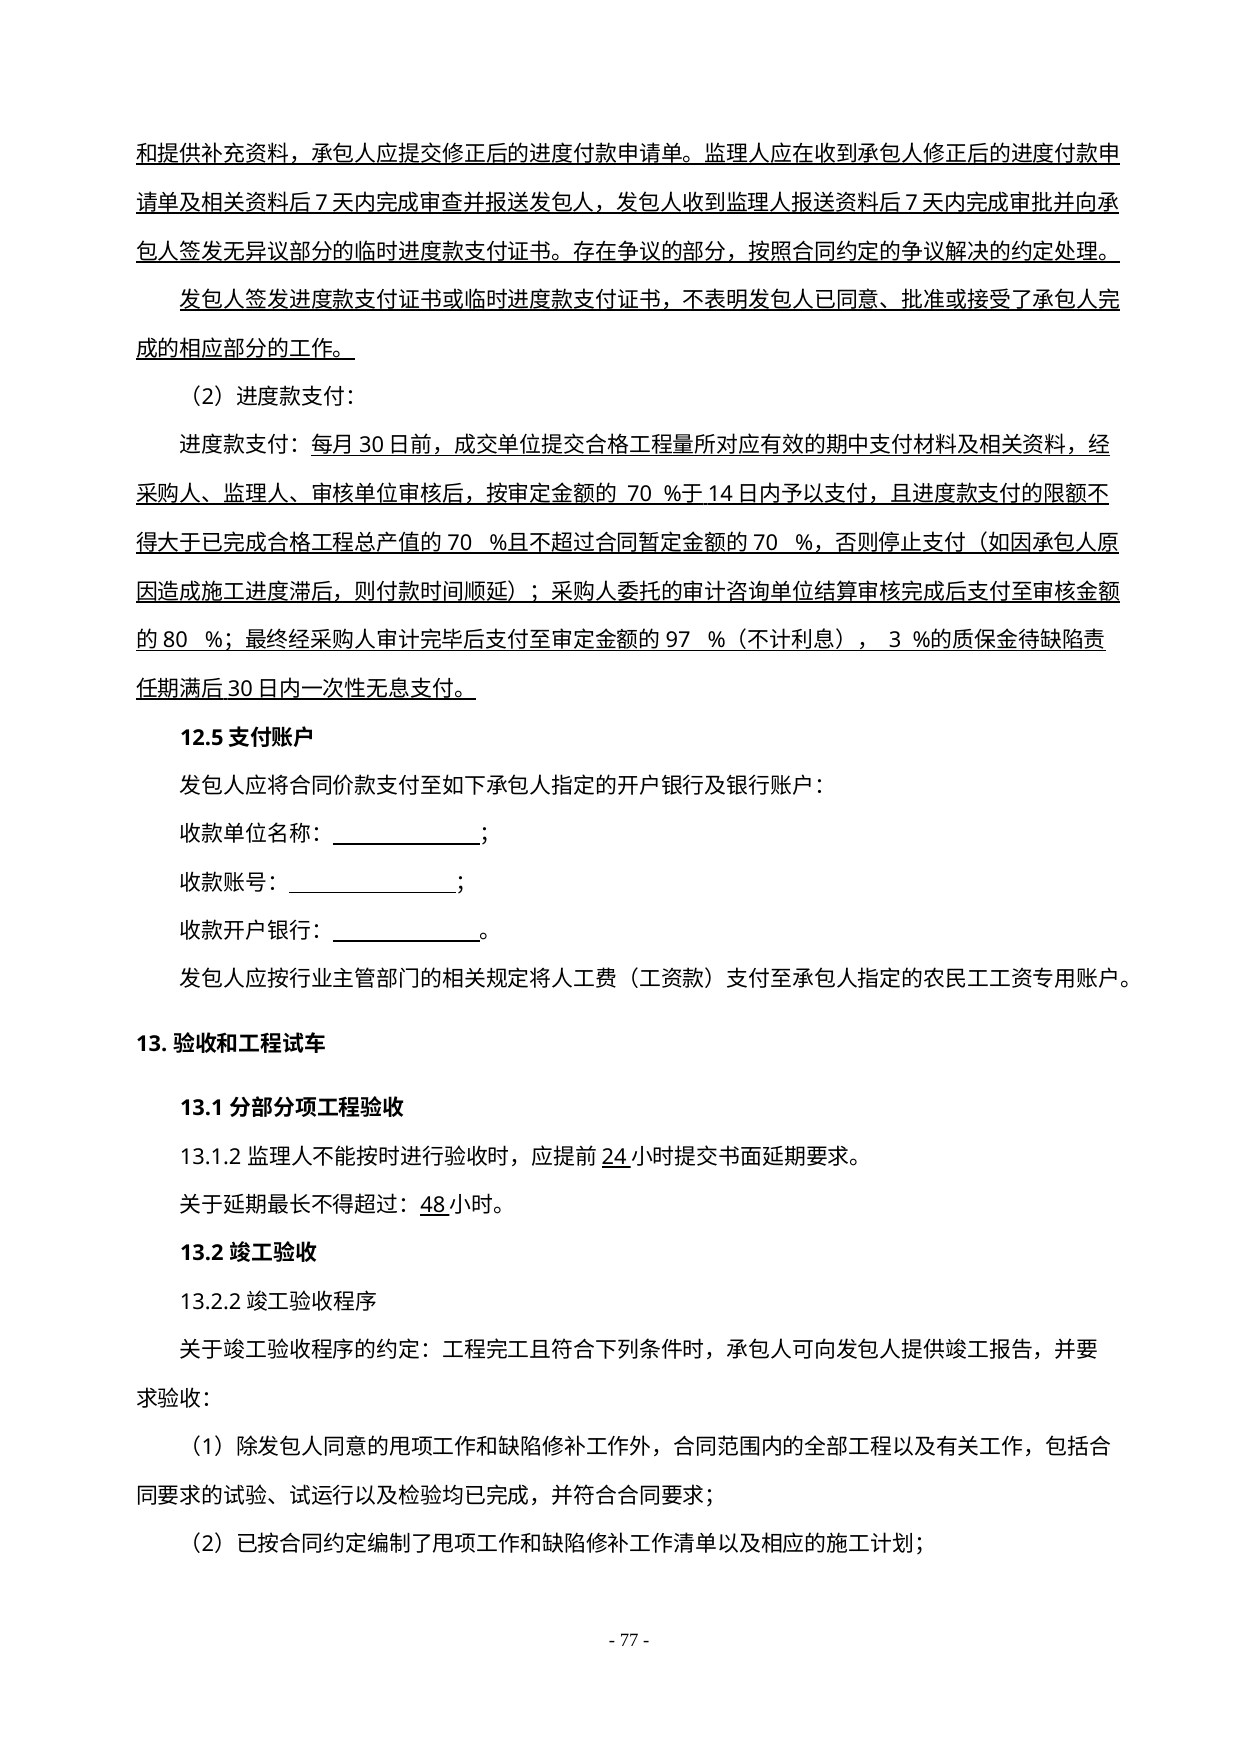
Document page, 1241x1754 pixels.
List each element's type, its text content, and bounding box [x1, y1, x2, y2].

subtitle 13. 验收和工程试车 [136, 1025, 1122, 1058]
subtitle 12.5支付账户 [136, 719, 1122, 752]
text （1）除发包人同意的甩项工作和缺陷修补工作外，合同范围内的全部工程以及有关工作，包括合同要求的试验、试运行以及检验均已完成，并符合合同要求； [136, 1429, 1111, 1510]
subtitle 13.1 分部分项工程验收 [136, 1090, 1122, 1122]
text 收款单位名称： ； [136, 816, 1122, 848]
text （2）已按合同约定编制了甩项工作和缺陷修补工作清单以及相应的施工计划； [136, 1526, 1111, 1558]
text 13.2.2竣工验收程序 [136, 1283, 1111, 1316]
subtitle 13.2 竣工验收 [136, 1235, 1122, 1267]
text 关于延期最长不得超过：48小时。 [136, 1187, 1111, 1219]
text 发包人应按行业主管部门的相关规定将人工费（工资款）支付至承包人指定的农民工工资专用账户。 [136, 961, 1122, 993]
text 13.1.2 监理人不能按时进行验收时，应提前24小时提交书面延期要求。 [136, 1138, 1111, 1171]
text 关于竣工验收程序的约定：工程完工且符合下列条件时，承包人可向发包人提供竣工报告，并要求验收： [136, 1332, 1111, 1413]
text 收款账号： ； [136, 864, 1122, 897]
text 发包人签发进度款支付证书或临时进度款支付证书，不表明发包人已同意、批准或接受了承包人完成的相应部分的工作。 [136, 282, 1122, 363]
text 发包人应将合同价款支付至如下承包人指定的开户银行及银行账户： [136, 767, 1122, 800]
text 收款开户银行： 。 [136, 912, 1122, 945]
text （2）进度款支付： [136, 379, 1122, 411]
text 进度款支付：每月30日前，成交单位提交合格工程量所对应有效的期中支付材料及相关资料，经采购人、监理人、审核单位审核后，按审定金额的 70 %于14日内予以支付，且进度款支付的限额不得大于已完成合格工程总产值的 70 %且不超过合同暂定金额的 70 %，否则停止支付（如因承包人原因造成施工进度滞后，则付款时间顺延）；采购人委托的审计咨询单位结算审核完成后支付至审核金额的 80 %；最终经采购人审计完毕后支付至审定金额的 97 %（不计利息）， 3 %的质保金待缺陷责任期满后30日内一次性无息支付。 [136, 427, 1122, 703]
